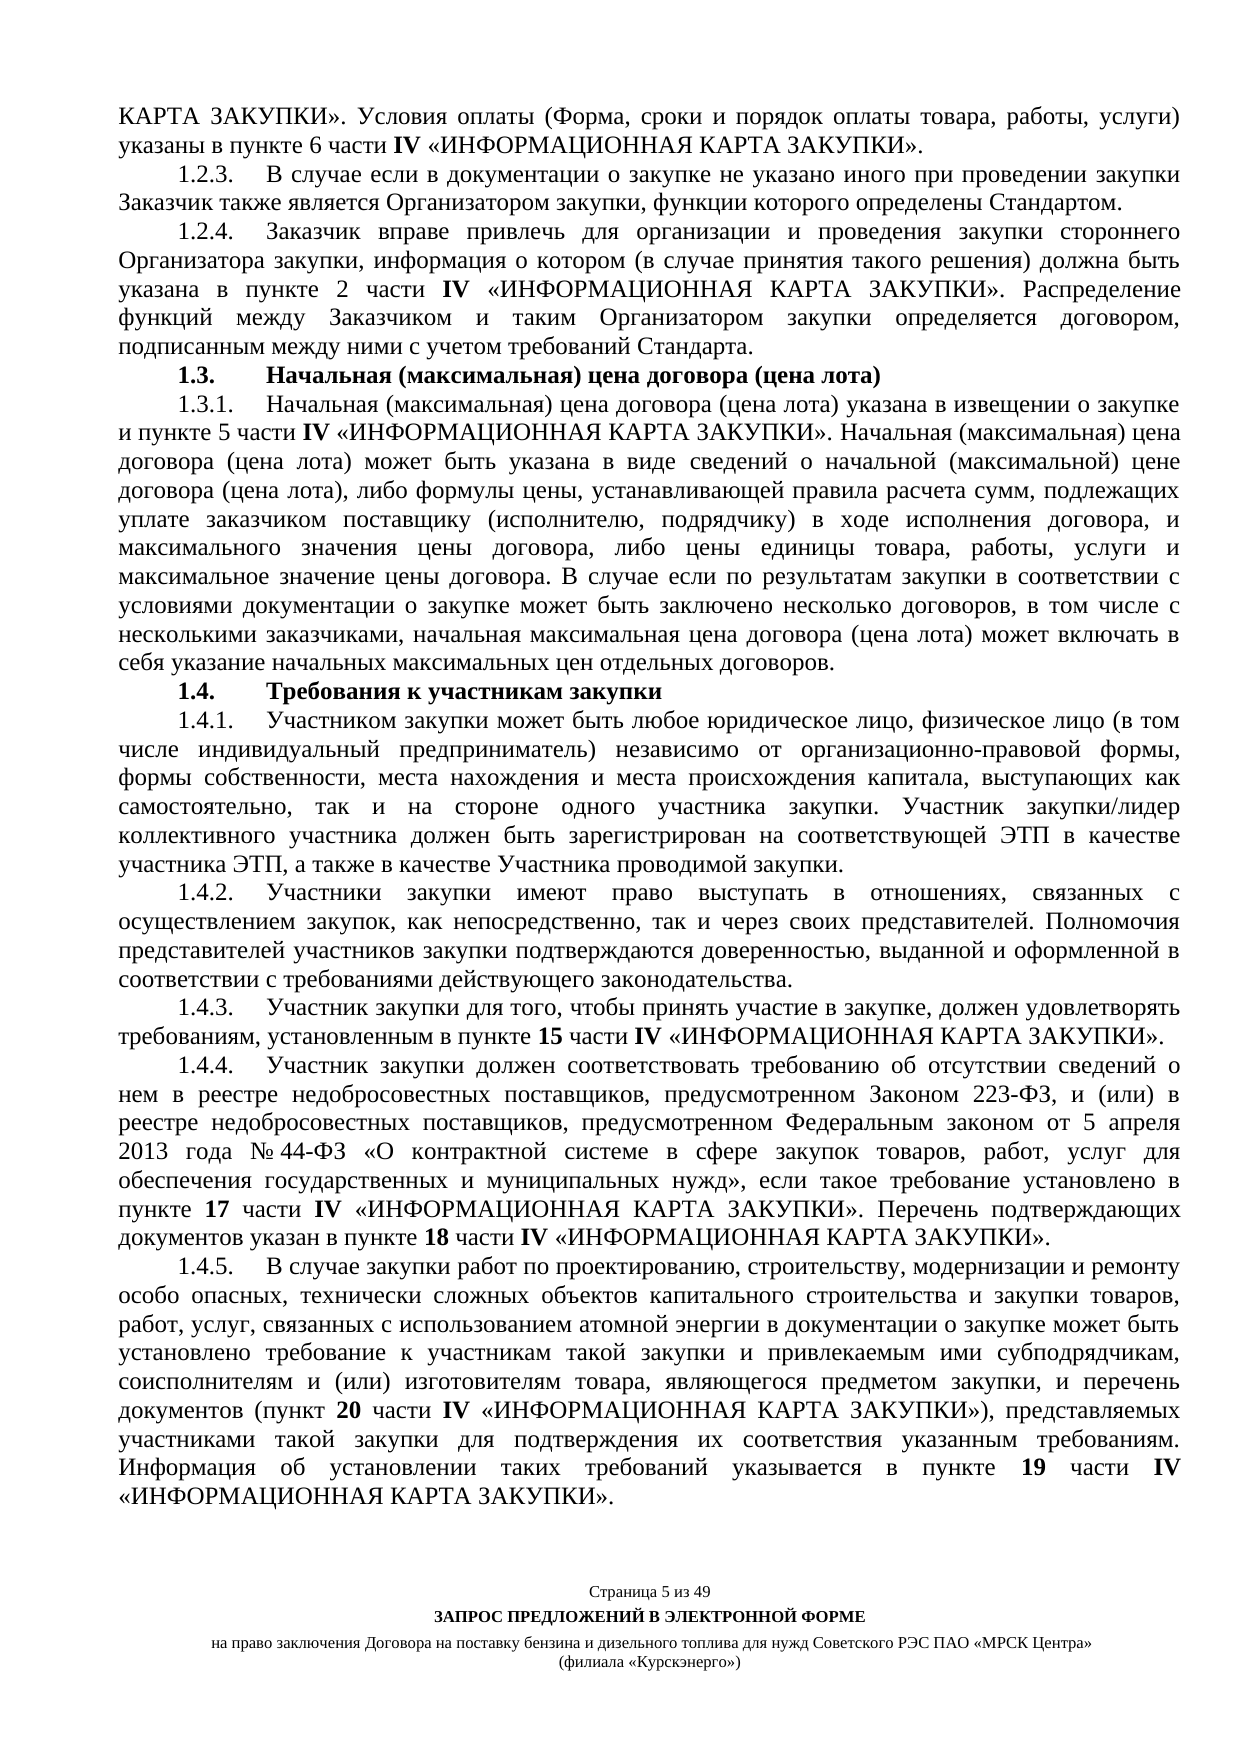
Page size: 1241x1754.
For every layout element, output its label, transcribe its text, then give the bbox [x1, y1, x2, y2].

subtitle Участник закупки должен соответствовать требованию об отсутствии сведений о нем в реестре недобросовестных поставщиков, предусмотренном Законом 223-ФЗ, и (или) в реестре недобросовестных поставщиков, предусмотренном Федеральным законом от 5 апреля 2013 года № 44-ФЗ «О контрактной системе в сфере закупок товаров, работ, услуг для обеспечения государственных и муниципальных нужд», если такое требование установлено в пункте 17 части IV «ИНФОРМАЦИОННАЯ КАРТА ЗАКУПКИ». Перечень подтверждающих документов указан в пункте 18 части IV «ИНФОРМАЦИОННАЯ КАРТА ЗАКУПКИ». [118, 1050, 1181, 1251]
subtitle Участником закупки может быть любое юридическое лицо, физическое лицо (в том числе индивидуальный предприниматель) независимо от организационно-правовой формы, формы собственности, места нахождения и места происхождения капитала, выступающих как самостоятельно, так и на стороне одного участника закупки. Участник закупки/лидер коллективного участника должен быть зарегистрирован на соответствующей ЭТП в качестве участника ЭТП, а также в качестве Участника проводимой закупки. [118, 705, 1181, 877]
subtitle Начальная (максимальная) цена договора (цена лота) [118, 360, 1181, 389]
subtitle Требования к участникам закупки [118, 676, 1181, 705]
subtitle Участник закупки для того, чтобы принять участие в закупке, должен удовлетворять требованиям, установленным в пункте 15 части IV «ИНФОРМАЦИОННАЯ КАРТА ЗАКУПКИ». [118, 992, 1181, 1050]
subtitle Начальная (максимальная) цена договора (цена лота) указана в извещении о закупке и пункте 5 части IV «ИНФОРМАЦИОННАЯ КАРТА ЗАКУПКИ». Начальная (максимальная) цена договора (цена лота) может быть указана в виде сведений о начальной (максимальной) цене договора (цена лота), либо формулы цены, устанавливающей правила расчета сумм, подлежащих уплате заказчиком поставщику (исполнителю, подрядчику) в ходе исполнения договора, и максимального значения цены договора, либо цены единицы товара, работы, услуги и максимальное значение цены договора. В случае если по результатам закупки в соответствии с условиями документации о закупке может быть заключено несколько договоров, в том числе с несколькими заказчиками, начальная максимальная цена договора (цена лота) может включать в себя указание начальных максимальных цен отдельных договоров. [118, 389, 1181, 676]
subtitle Заказчик вправе привлечь для организации и проведения закупки стороннего Организатора закупки, информация о котором (в случае принятия такого решения) должна быть указана в пункте 2 части IV «ИНФОРМАЦИОННАЯ КАРТА ЗАКУПКИ». Распределение функций между Заказчиком и таким Организатором закупки определяется договором, подписанным между ними с учетом требований Стандарта. [118, 216, 1181, 360]
subtitle В случае если в документации о закупке не указано иного при проведении закупки Заказчик также является Организатором закупки, функции которого определены Стандартом. [118, 159, 1181, 216]
subtitle Участники закупки имеют право выступать в отношениях, связанных с осуществлением закупок, как непосредственно, так и через своих представителей. Полномочия представителей участников закупки подтверждаются доверенностью, выданной и оформленной в соответствии с требованиями действующего законодательства. [118, 877, 1181, 992]
subtitle В случае закупки работ по проектированию, строительству, модернизации и ремонту особо опасных, технически сложных объектов капитального строительства и закупки товаров, работ, услуг, связанных с использованием атомной энергии в документации о закупке может быть установлено требование к участникам такой закупки и привлекаемым ими субподрядчикам, соисполнителям и (или) изготовителям товара, являющегося предметом закупки, и перечень документов (пункт 20 части IV «ИНФОРМАЦИОННАЯ КАРТА ЗАКУПКИ»), представляемых участниками такой закупки для подтверждения их соответствия указанным требованиям. Информация об установлении таких требований указывается в пункте 19 части IV «ИНФОРМАЦИОННАЯ КАРТА ЗАКУПКИ». [118, 1251, 1181, 1510]
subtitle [118, 101, 1181, 159]
